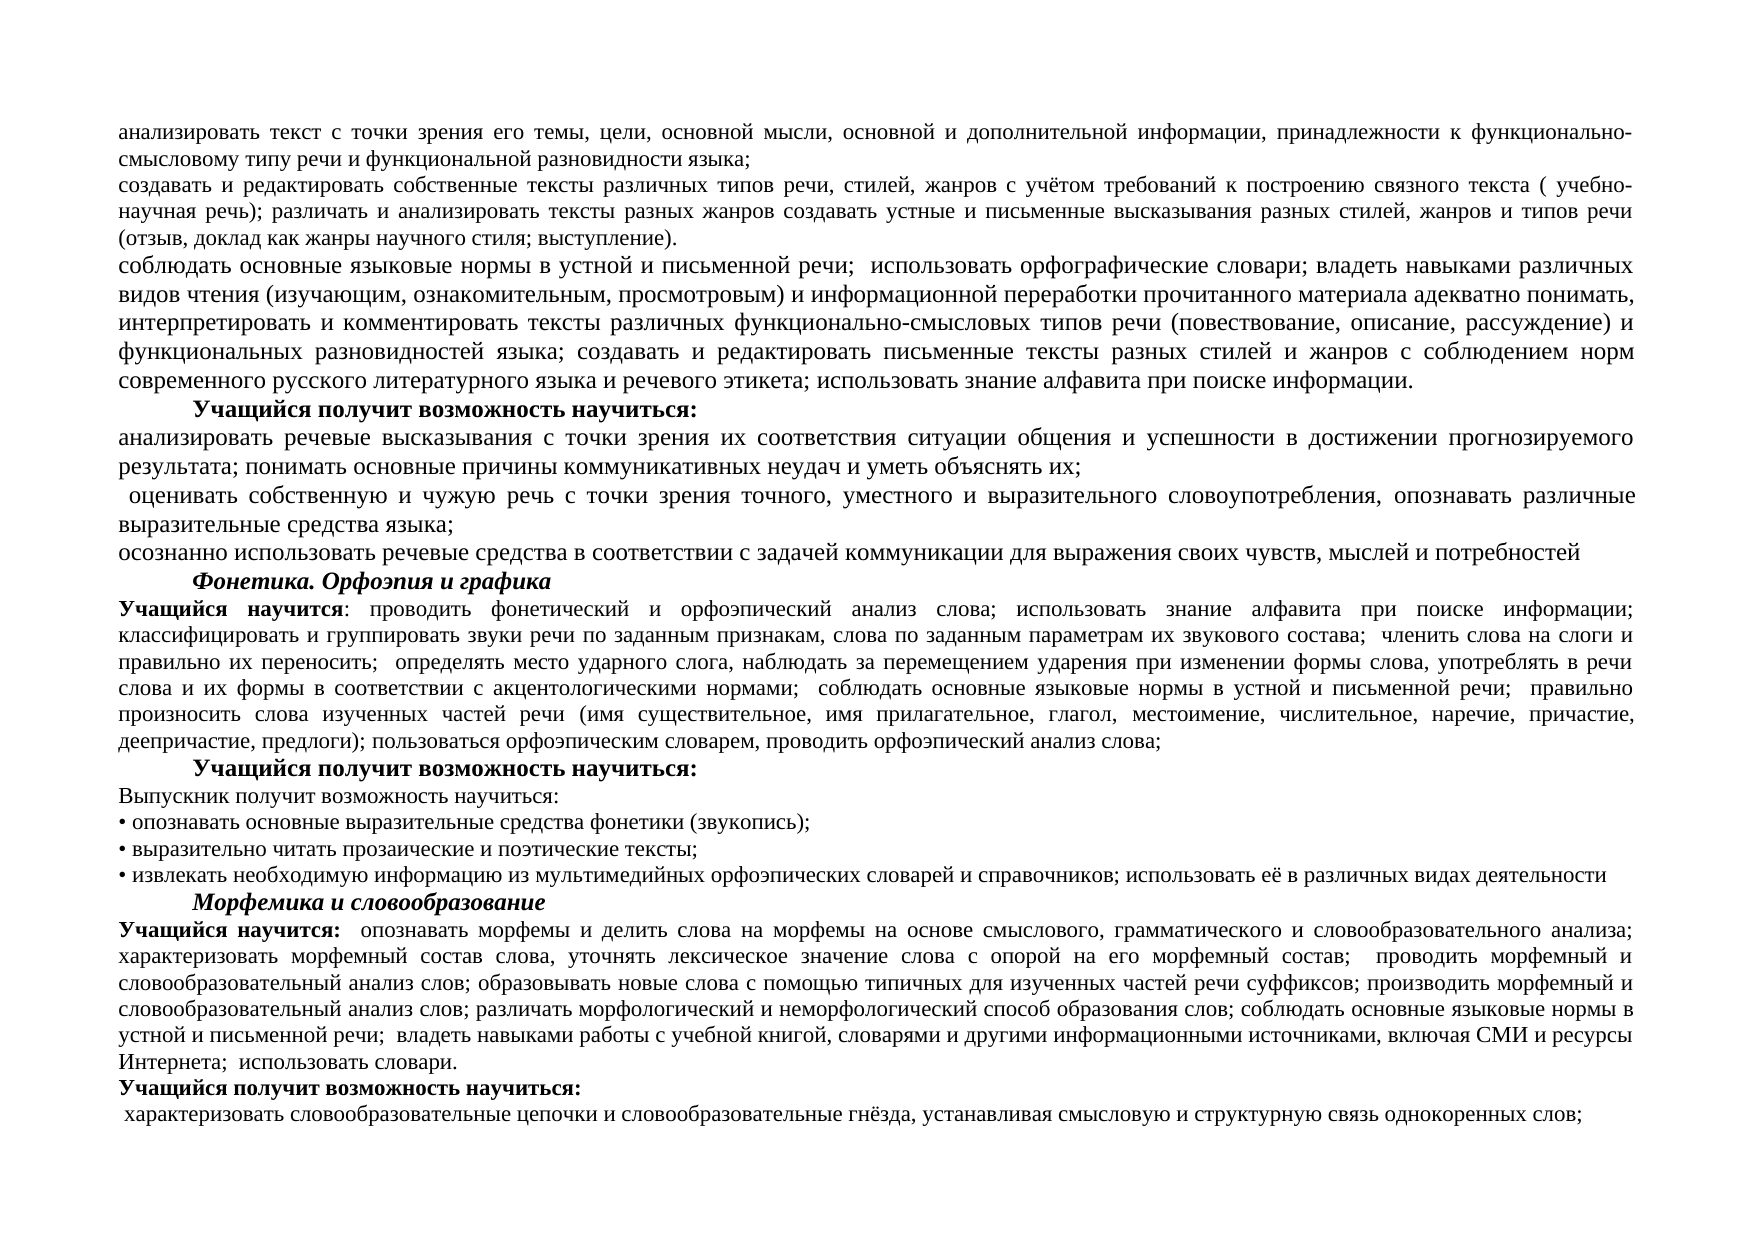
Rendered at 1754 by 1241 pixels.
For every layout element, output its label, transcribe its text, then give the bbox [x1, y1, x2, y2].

text • выразительно читать прозаические и поэтические тексты; [118, 834, 1636, 861]
text анализировать речевые высказывания с точки зрения их соответствия ситуации общения и успешности в достижении прогнозируемого результата; понимать основные причины коммуникативных неудач и уметь объяснять их; [118, 422, 1636, 480]
text создавать и редактировать собственные тексты различных типов речи, стилей, жанров с учётом требований к построению связного текста ( учебно-научная речь); различать и анализировать тексты разных жанров создавать устные и письменные высказывания разных стилей, жанров и типов речи (отзыв, доклад как жанры научного стиля; выступление). [118, 171, 1636, 250]
text • опознавать основные выразительные средства фонетики (звукопись); [118, 808, 1636, 834]
text осознанно использовать речевые средства в соответствии с задачей коммуникации для выражения своих чувств, мыслей и потребностей [118, 537, 1636, 566]
text Учащийся научится: опознавать морфемы и делить слова на морфемы на основе смыслового, грамматического и словообразовательного анализа; характеризовать морфемный состав слова, уточнять лексическое значение слова с опорой на его морфемный состав; проводить морфемный и словообразовательный анализ слов; образовывать новые слова с помощью типичных для изученных частей речи суффиксов; производить морфемный и словообразовательный анализ слов; различать морфологический и неморфологический способ образования слов; соблюдать основные языковые нормы в устной и письменной речи; владеть навыками работы с учебной книгой, словарями и другими информационными источниками, включая СМИ и ресурсы Интернета; использовать словари. [118, 916, 1636, 1074]
text Выпускник получит возможность научиться: [118, 782, 1636, 808]
text Учащийся получит возможность научиться: [118, 394, 1636, 422]
text Морфемика и словообразование [118, 887, 1636, 916]
text Учащийся получит возможность научиться: [118, 753, 1636, 782]
text характеризовать словообразовательные цепочки и словообразовательные гнёзда, устанавливая смысловую и структурную связь однокоренных слов; [118, 1101, 1636, 1127]
text оценивать собственную и чужую речь с точки зрения точного, уместного и выразительного словоупотребления, опознавать различные выразительные средства языка; [118, 480, 1636, 537]
text Учащийся научится: проводить фонетический и орфоэпический анализ слова; использовать знание алфавита при поиске информации; классифицировать и группировать звуки речи по заданным признакам, слова по заданным параметрам их звукового состава; членить слова на слоги и правильно их переносить; определять место ударного слога, наблюдать за перемещением ударения при изменении формы слова, употреблять в речи слова и их формы в соответствии с акцентологическими нормами; соблюдать основные языковые нормы в устной и письменной речи; правильно произносить слова изученных частей речи (имя существительное, имя прилагательное, глагол, местоимение, числительное, наречие, причастие, деепричастие, предлоги); пользоваться орфоэпическим словарем, проводить орфоэпический анализ слова; [118, 595, 1636, 753]
text соблюдать основные языковые нормы в устной и письменной речи; использовать орфографические словари; владеть навыками различных видов чтения (изучающим, ознакомительным, просмотровым) и информационной переработки прочитанного материала адекватно понимать, интерпретировать и комментировать тексты различных функционально-смысловых типов речи (повествование, описание, рассуждение) и функциональных разновидностей языка; создавать и редактировать письменные тексты разных стилей и жанров с соблюдением норм современного русского литературного языка и речевого этикета; использовать знание алфавита при поиске информации. [118, 250, 1636, 394]
text анализировать текст с точки зрения его темы, цели, основной мысли, основной и дополнительной информации, принадлежности к функционально-смысловому типу речи и функциональной разновидности языка; [118, 118, 1636, 171]
text Учащийся получит возможность научиться: [118, 1074, 1636, 1101]
text • извлекать необходимую информацию из мультимедийных орфоэпических словарей и справочников; использовать её в различных видах деятельности [118, 861, 1636, 887]
text Фонетика. Орфоэпия и графика [118, 566, 1636, 595]
